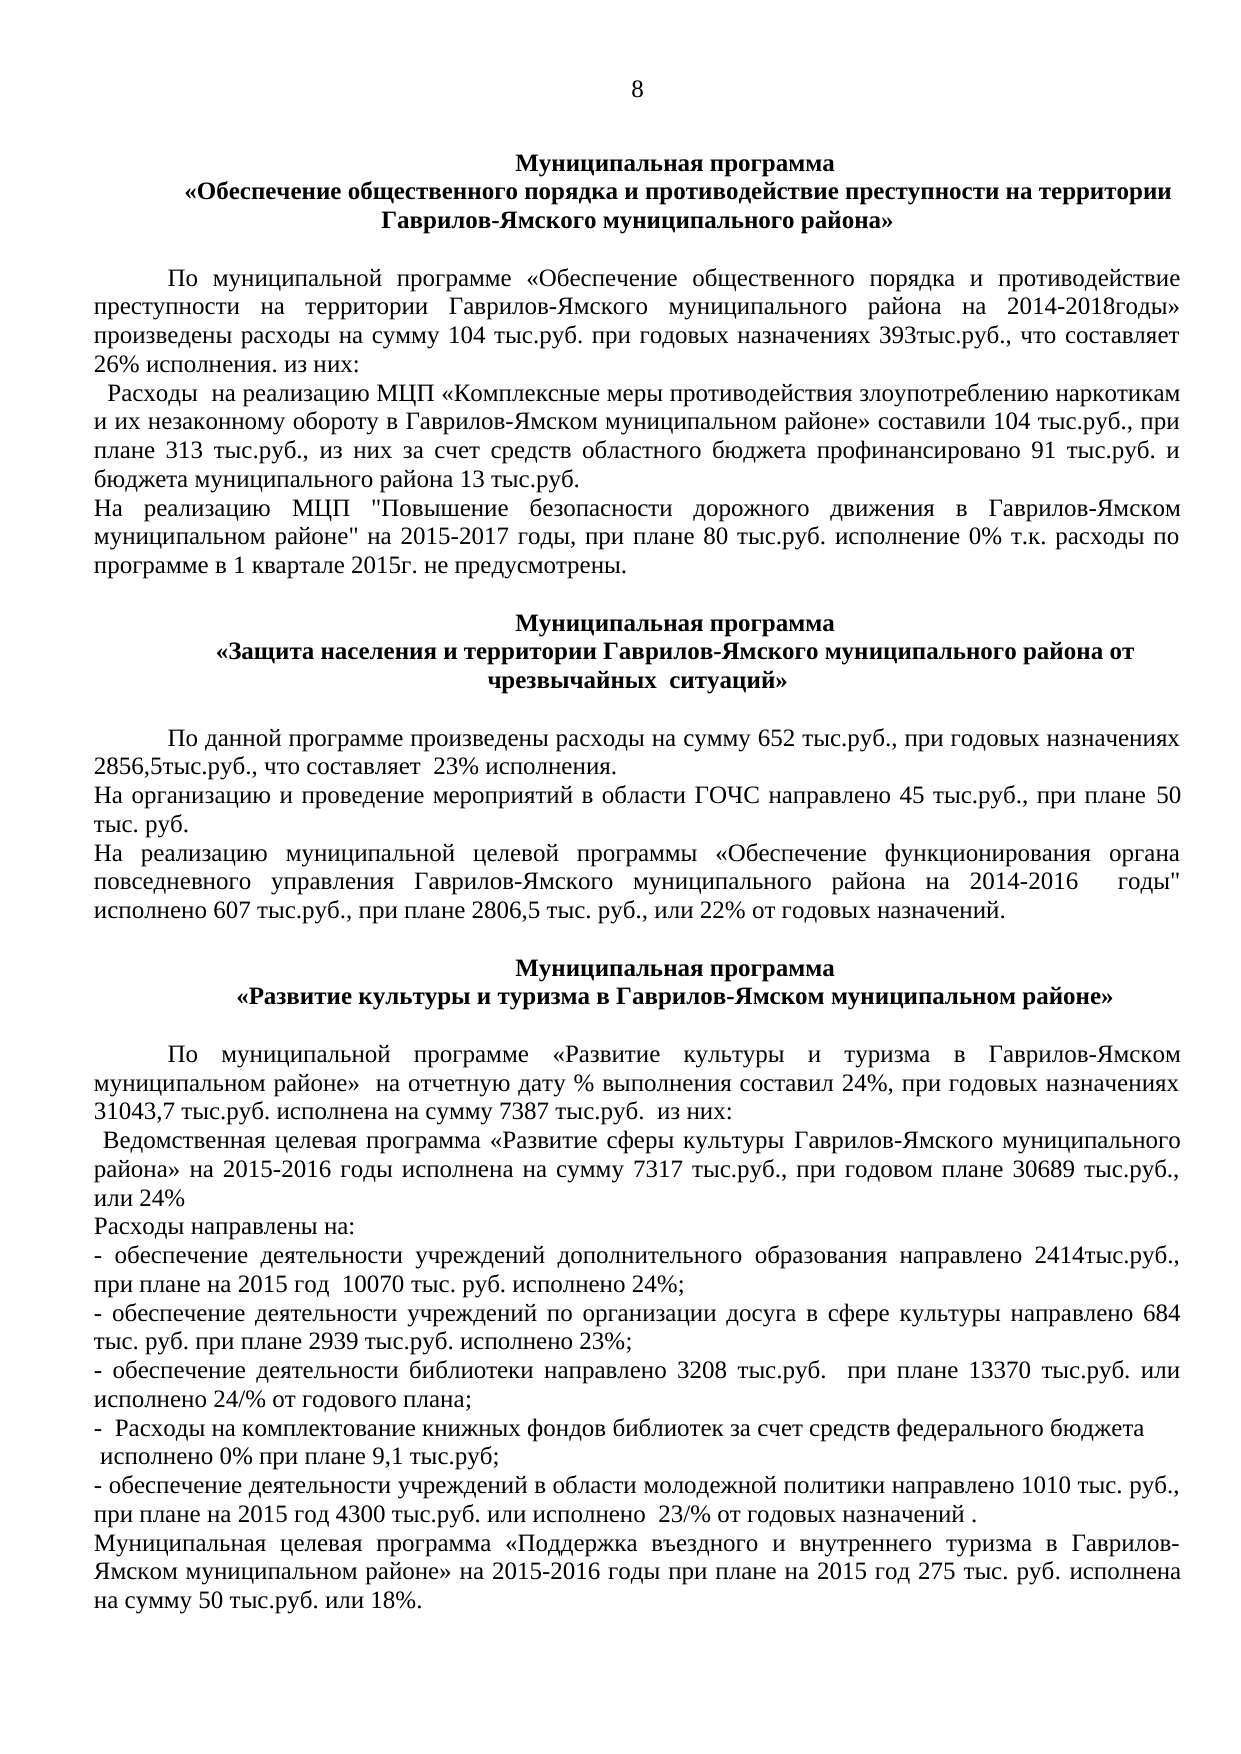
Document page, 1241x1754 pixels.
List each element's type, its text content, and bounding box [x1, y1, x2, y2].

list Расходы на реализацию МЦП «Комплексные меры противодействия злоупотреблению наркотикам и их незаконному обороту в Гаврилов-Ямском муниципальном районе» составили 104 тыс.руб., при плане 313 тыс.руб., из них за счет средств областного бюджета профинансировано 91 тыс.руб. и бюджета муниципального района 13 тыс.руб. [94, 378, 1181, 493]
text Муниципальная программа [94, 608, 1181, 636]
text Расходы направлены на: [94, 1211, 1181, 1240]
text «Развитие культуры и туризма в Гаврилов-Ямском муниципальном районе» [94, 981, 1181, 1010]
list По муниципальной программе «Обеспечение общественного порядка и противодействие преступности на территории Гаврилов-Ямского муниципального района на 2014-2018годы» произведены расходы на сумму 104 тыс.руб. при годовых назначениях 393тыс.руб., что составляет 26% исполнения. из них: [94, 263, 1181, 378]
list На реализацию МЦП "Повышение безопасности дорожного движения в Гаврилов-Ямском муниципальном районе" на 2015-2017 годы, при плане 80 тыс.руб. исполнение 0% т.к. расходы по программе в 1 квартале 2015г. не предусмотрены. [94, 493, 1181, 579]
text «Защита населения и территории Гаврилов-Ямского муниципального района от чрезвычайных ситуаций» [94, 636, 1181, 694]
text Муниципальная целевая программа «Поддержка въездного и внутреннего туризма в Гаврилов-Ямском муниципальном районе» на 2015-2016 годы при плане на 2015 год 275 тыс. руб. исполнена на сумму 50 тыс.руб. или 18%. [94, 1528, 1181, 1614]
text - обеспечение деятельности учреждений в области молодежной политики направлено 1010 тыс. руб., при плане на 2015 год 4300 тыс.руб. или исполнено 23/% от годовых назначений . [94, 1470, 1181, 1528]
text - Расходы на комплектование книжных фондов библиотек за счет средств федерального бюджета [94, 1413, 1181, 1441]
text По муниципальной программе «Развитие культуры и туризма в Гаврилов-Ямском муниципальном районе» на отчетную дату % выполнения составил 24%, при годовых назначениях 31043,7 тыс.руб. исполнена на сумму 7387 тыс.руб. из них: [94, 1039, 1181, 1125]
text - обеспечение деятельности библиотеки направлено 3208 тыс.руб. при плане 13370 тыс.руб. или исполнено 24/% от годового плана; [94, 1355, 1181, 1413]
text Муниципальная программа [94, 148, 1181, 176]
list На реализацию муниципальной целевой программы «Обеспечение функционирования органа повседневного управления Гаврилов-Ямского муниципального района на 2014-2016 годы" исполнено 607 тыс.руб., при плане 2806,5 тыс. руб., или 22% от годовых назначений. [94, 838, 1181, 924]
text Ведомственная целевая программа «Развитие сферы культуры Гаврилов-Ямского муниципального района» на 2015-2016 годы исполнена на сумму 7317 тыс.руб., при годовом плане 30689 тыс.руб., или 24% [94, 1125, 1181, 1211]
text «Обеспечение общественного порядка и противодействие преступности на территории Гаврилов-Ямского муниципального района» [94, 176, 1181, 234]
text Муниципальная программа [94, 953, 1181, 981]
text - обеспечение деятельности учреждений по организации досуга в сфере культуры направлено 684 тыс. руб. при плане 2939 тыс.руб. исполнено 23%; [94, 1298, 1181, 1355]
list По данной программе произведены расходы на сумму 652 тыс.руб., при годовых назначениях 2856,5тыс.руб., что составляет 23% исполнения. [94, 723, 1181, 780]
text исполнено 0% при плане 9,1 тыс.руб; [94, 1441, 1181, 1470]
text На организацию и проведение мероприятий в области ГОЧС направлено 45 тыс.руб., при плане 50 тыс. руб. [94, 780, 1181, 838]
text - обеспечение деятельности учреждений дополнительного образования направлено 2414тыс.руб., при плане на 2015 год 10070 тыс. руб. исполнено 24%; [94, 1240, 1181, 1298]
